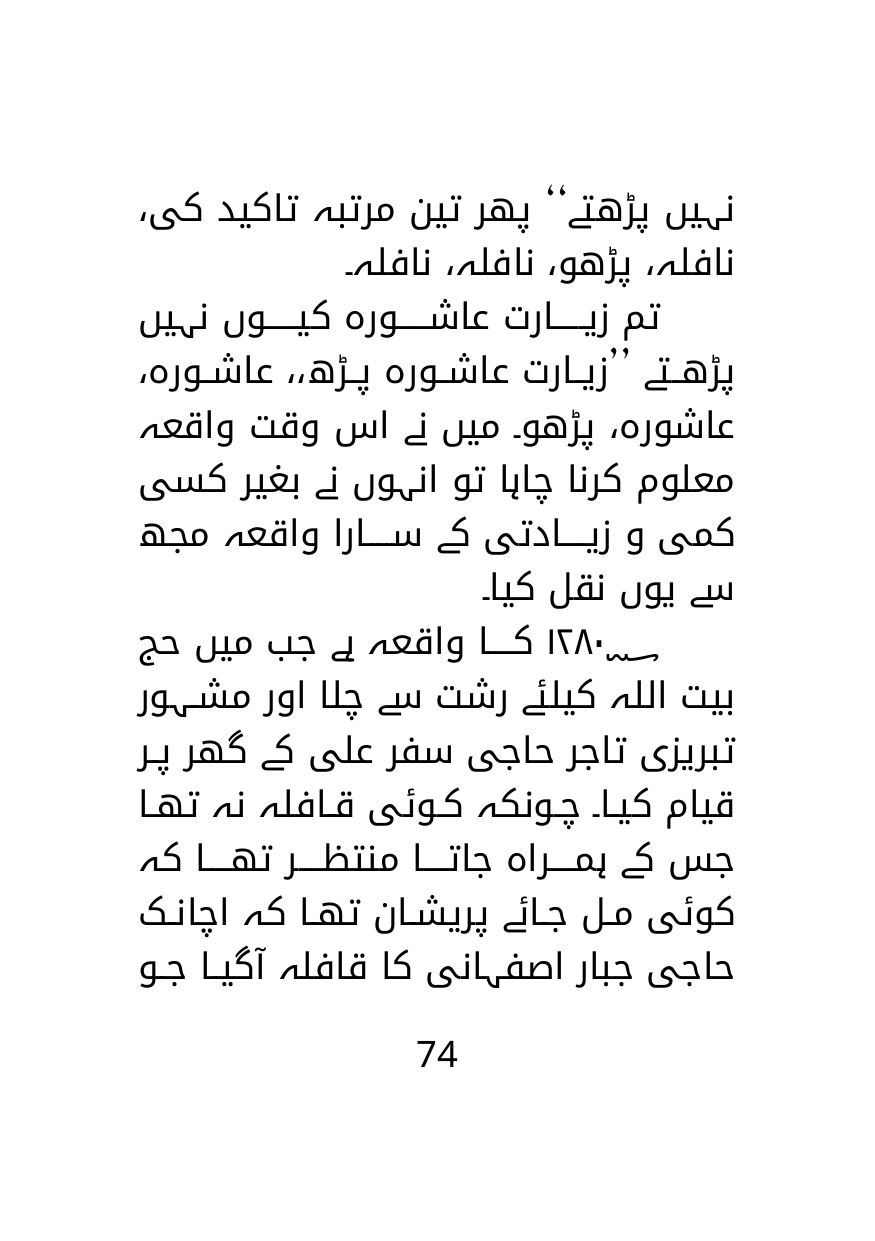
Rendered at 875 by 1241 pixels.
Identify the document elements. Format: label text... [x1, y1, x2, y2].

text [138, 611, 736, 991]
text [138, 178, 736, 286]
text تم زیارت عاشورہ کیوں نہیں پڑھتے ’’زیارت عاشورہ پڑھ،، عاشورہ، عاشورہ، پڑھو۔ میں نے اس وقت واقعہ معلوم کرنا چاہا تو انہوں نے بغیر کسی کمی و زیادتی کے سارا واقعہ مجھ سے یوں نقل کیا۔ [138, 286, 736, 611]
